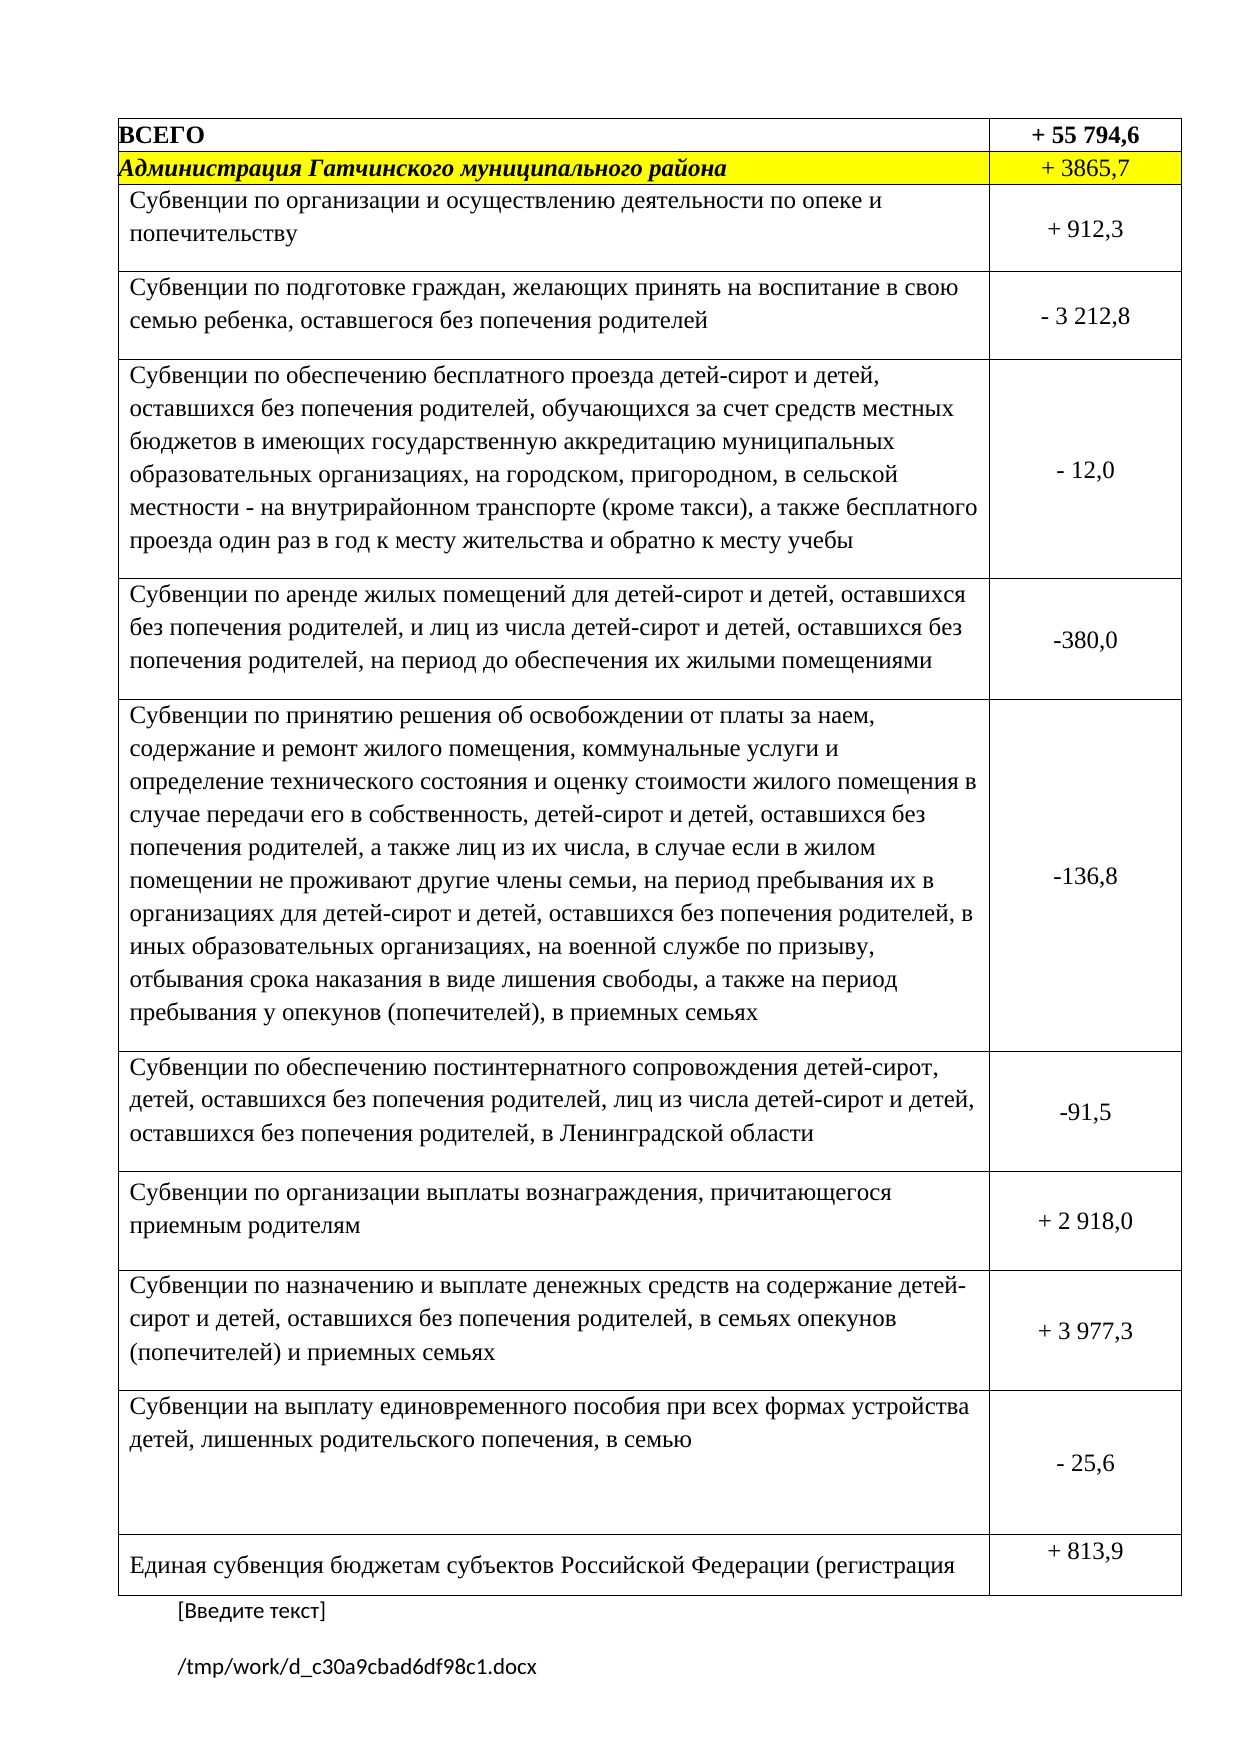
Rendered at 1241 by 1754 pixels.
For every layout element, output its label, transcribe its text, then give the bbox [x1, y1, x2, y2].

table_cell - 3 212,8 [990, 272, 1181, 359]
table_cell + 3 977,3 [990, 1271, 1181, 1390]
table_cell Субвенции по подготовке граждан, желающих принять на воспитание в свою семью ребенка, оставшегося без попечения родителей [119, 272, 989, 359]
table_cell + 813,9 [990, 1535, 1181, 1595]
table_cell + 912,3 [990, 185, 1181, 271]
table_cell ВСЕГО [119, 119, 989, 151]
table_cell Субвенции по принятию решения об освобождении от платы за наем, содержание и ремонт жилого помещения, коммунальные услуги и определение технического состояния и оценку стоимости жилого помещения в случае передачи его в собственность, детей-сирот и детей, оставшихся без попечения родителей, а также лиц из их числа, в случае если в жилом помещении не проживают другие члены семьи, на период пребывания их в организациях для детей-сирот и детей, оставшихся без попечения родителей, в иных образовательных организациях, на военной службе по призыву, отбывания срока наказания в виде лишения свободы, а также на период пребывания у опекунов (попечителей), в приемных семьях [119, 700, 989, 1051]
table_cell -136,8 [990, 700, 1181, 1051]
table_cell Администрация Гатчинского муниципального района [119, 152, 989, 184]
table_cell Субвенции по обеспечению постинтернатного сопровождения детей-сирот, детей, оставшихся без попечения родителей, лиц из числа детей-сирот и детей, оставшихся без попечения родителей, в Ленинградской области [119, 1052, 989, 1171]
table_cell Субвенции по аренде жилых помещений для детей-сирот и детей, оставшихся без попечения родителей, и лиц из числа детей-сирот и детей, оставшихся без попечения родителей, на период до обеспечения их жилыми помещениями [119, 579, 989, 699]
table_cell - 25,6 [990, 1391, 1181, 1533]
table_cell + 3865,7 [990, 152, 1181, 184]
table_cell -91,5 [990, 1052, 1181, 1171]
table_cell -380,0 [990, 579, 1181, 699]
table_cell Субвенции по назначению и выплате денежных средств на содержание детей-сирот и детей, оставшихся без попечения родителей, в семьях опекунов (попечителей) и приемных семьях [119, 1271, 989, 1390]
table_cell Субвенции по организации выплаты вознаграждения, причитающегося приемным родителям [119, 1172, 989, 1269]
table_cell + 55 794,6 [990, 119, 1181, 151]
table_cell - 12,0 [990, 360, 1181, 578]
table_cell Субвенции по обеспечению бесплатного проезда детей-сирот и детей, оставшихся без попечения родителей, обучающихся за счет средств местных бюджетов в имеющих государственную аккредитацию муниципальных образовательных организациях, на городском, пригородном, в сельской местности - на внутрирайонном транспорте (кроме такси), а также бесплатного проезда один раз в год к месту жительства и обратно к месту учебы [119, 360, 989, 578]
table_cell Субвенции на выплату единовременного пособия при всех формах устройства детей, лишенных родительского попечения, в семью [119, 1391, 989, 1533]
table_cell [119, 1535, 989, 1595]
table_cell Субвенции по организации и осуществлению деятельности по опеке и попечительству [119, 185, 989, 271]
table_cell + 2 918,0 [990, 1172, 1181, 1269]
